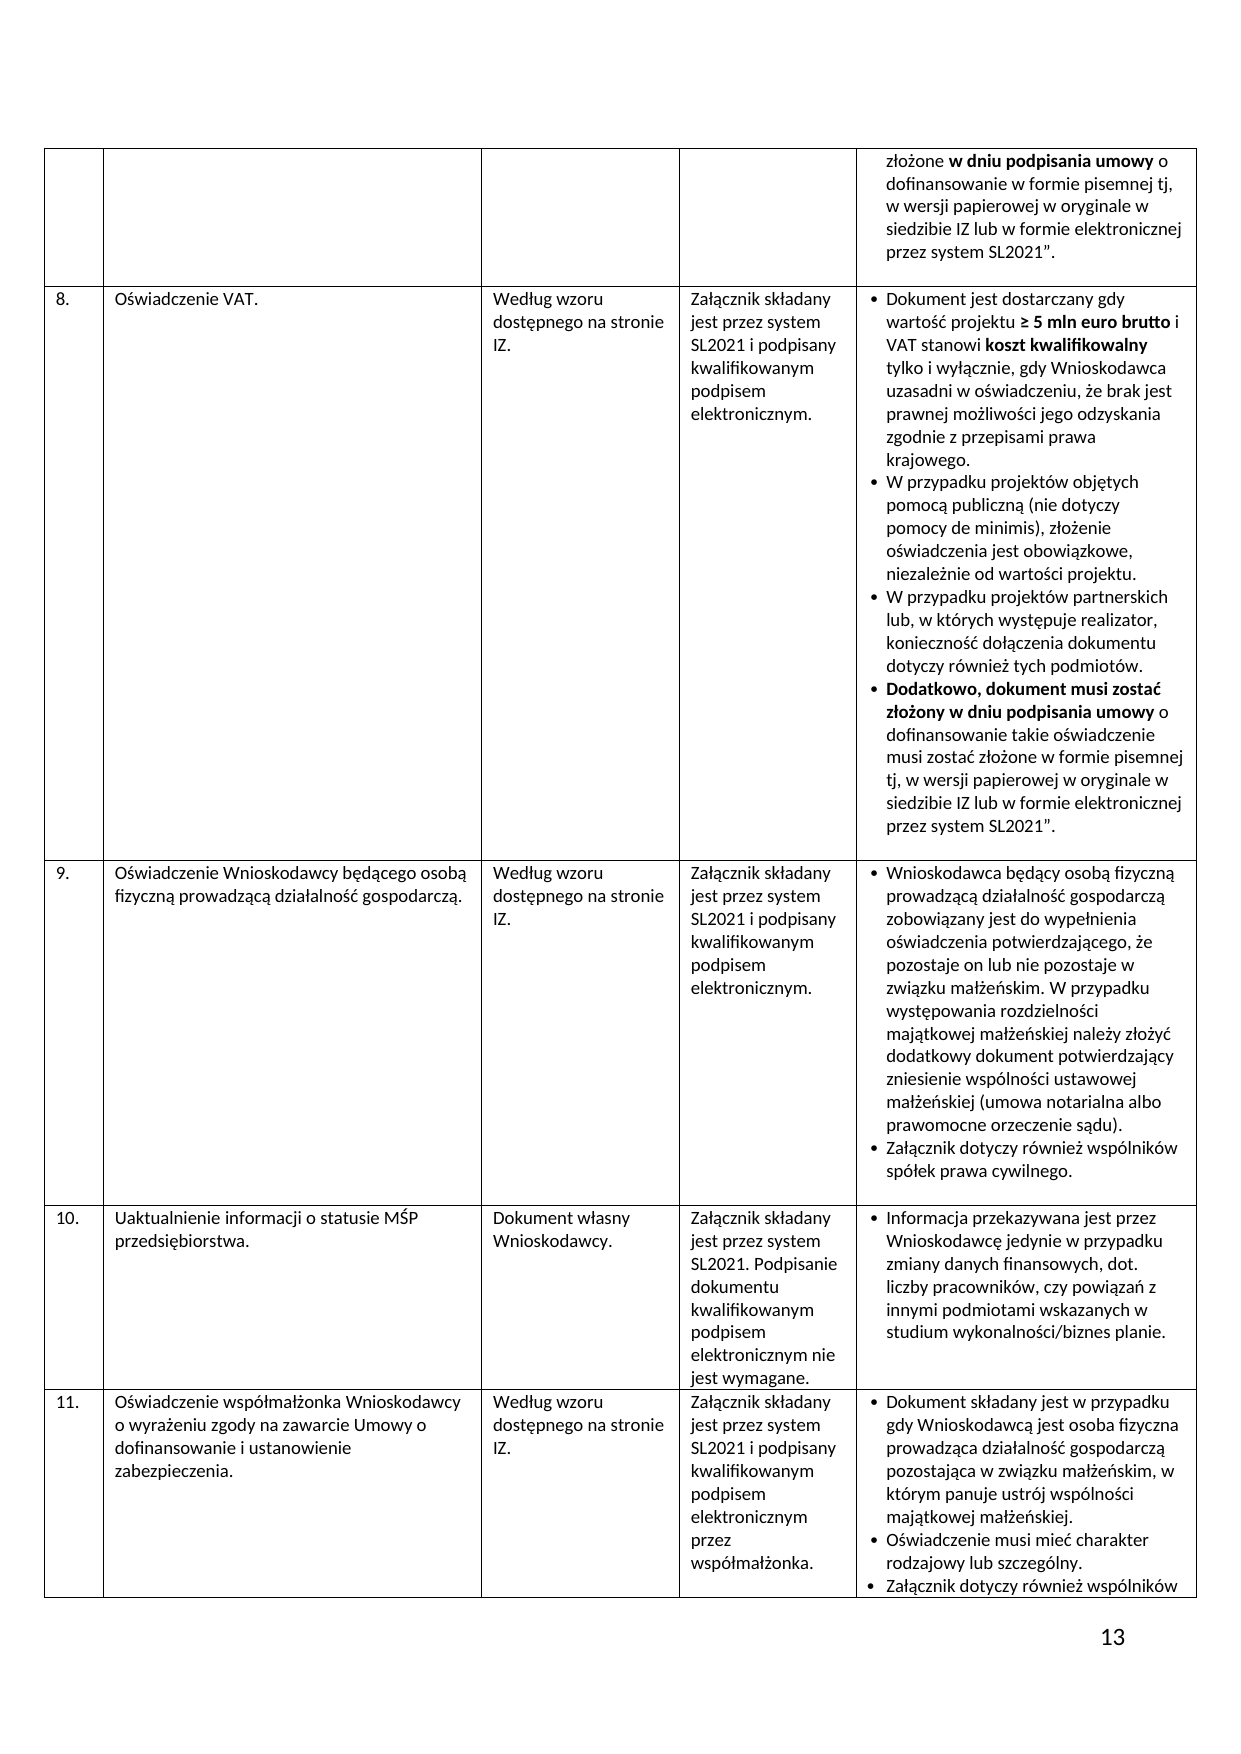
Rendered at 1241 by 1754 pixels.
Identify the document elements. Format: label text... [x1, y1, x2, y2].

table_cell 10. [45, 1206, 103, 1389]
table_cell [482, 1390, 679, 1597]
table_cell Załącznik składany jest przez system SL2021. Podpisanie dokumentu kwalifikowanym podpisem elektronicznym nie jest wymagane. [680, 1206, 856, 1389]
table_cell Załącznik składany jest przez system SL2021 i podpisany kwalifikowanym podpisem elektronicznym. [680, 861, 856, 1205]
table_cell Dokument jest dostarczany gdy wartość projektu ≥ 5 mln euro brutto i VAT stanowi koszt kwalifikowalny tylko i wyłącznie, gdy Wnioskodawca uzasadni w oświadczeniu, że brak jest prawnej możliwości jego odzyskania zgodnie z przepisami prawa krajowego. W przypadku projektów objętych pomocą publiczną (nie dotyczy pomocy de minimis), złożenie oświadczenia jest obowiązkowe, niezależnie od wartości projektu. W przypadku projektów partnerskich lub, w których występuje realizator, konieczność dołączenia dokumentu dotyczy również tych podmiotów. Dodatkowo, dokument musi zostać złożony w dniu podpisania umowy o dofinansowanie takie oświadczenie musi zostać złożone w formie pisemnej tj, w wersji papierowej w oryginale w siedzibie IZ lub w formie elektronicznej przez system SL2021”. [857, 287, 1196, 860]
table_cell Wnioskodawca będący osobą fizyczną prowadzącą działalność gospodarczą zobowiązany jest do wypełnienia oświadczenia potwierdzającego, że pozostaje on lub nie pozostaje w związku małżeńskim. W przypadku występowania rozdzielności majątkowej małżeńskiej należy złożyć dodatkowy dokument potwierdzający zniesienie wspólności ustawowej małżeńskiej (umowa notarialna albo prawomocne orzeczenie sądu). Załącznik dotyczy również wspólników spółek prawa cywilnego. [857, 861, 1196, 1205]
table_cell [857, 1390, 1196, 1597]
table_cell 9. [45, 861, 103, 1205]
table_cell Informacja przekazywana jest przez Wnioskodawcę jedynie w przypadku zmiany danych finansowych, dot. liczby pracowników, czy powiązań z innymi podmiotami wskazanych w studium wykonalności/biznes planie. [857, 1206, 1196, 1389]
table_cell Według wzoru dostępnego na stronie IZ. [482, 861, 679, 1205]
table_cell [104, 149, 481, 286]
table_cell Załącznik składany jest przez system SL2021 i podpisany kwalifikowanym podpisem elektronicznym. [680, 287, 856, 860]
table_cell Oświadczenie VAT. [104, 287, 481, 860]
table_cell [680, 149, 856, 286]
table_cell Uaktualnienie informacji o statusie MŚP przedsiębiorstwa. [104, 1206, 481, 1389]
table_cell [482, 149, 679, 286]
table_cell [857, 149, 1196, 286]
table_cell Oświadczenie Wnioskodawcy będącego osobą fizyczną prowadzącą działalność gospodarczą. [104, 861, 481, 1205]
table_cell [104, 1390, 481, 1597]
table_cell Według wzoru dostępnego na stronie IZ. [482, 287, 679, 860]
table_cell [680, 1390, 856, 1597]
table_cell Dokument własny Wnioskodawcy. [482, 1206, 679, 1389]
table_cell 11. [45, 1390, 103, 1597]
table_cell 8. [45, 287, 103, 860]
table_cell 7. [45, 149, 103, 286]
